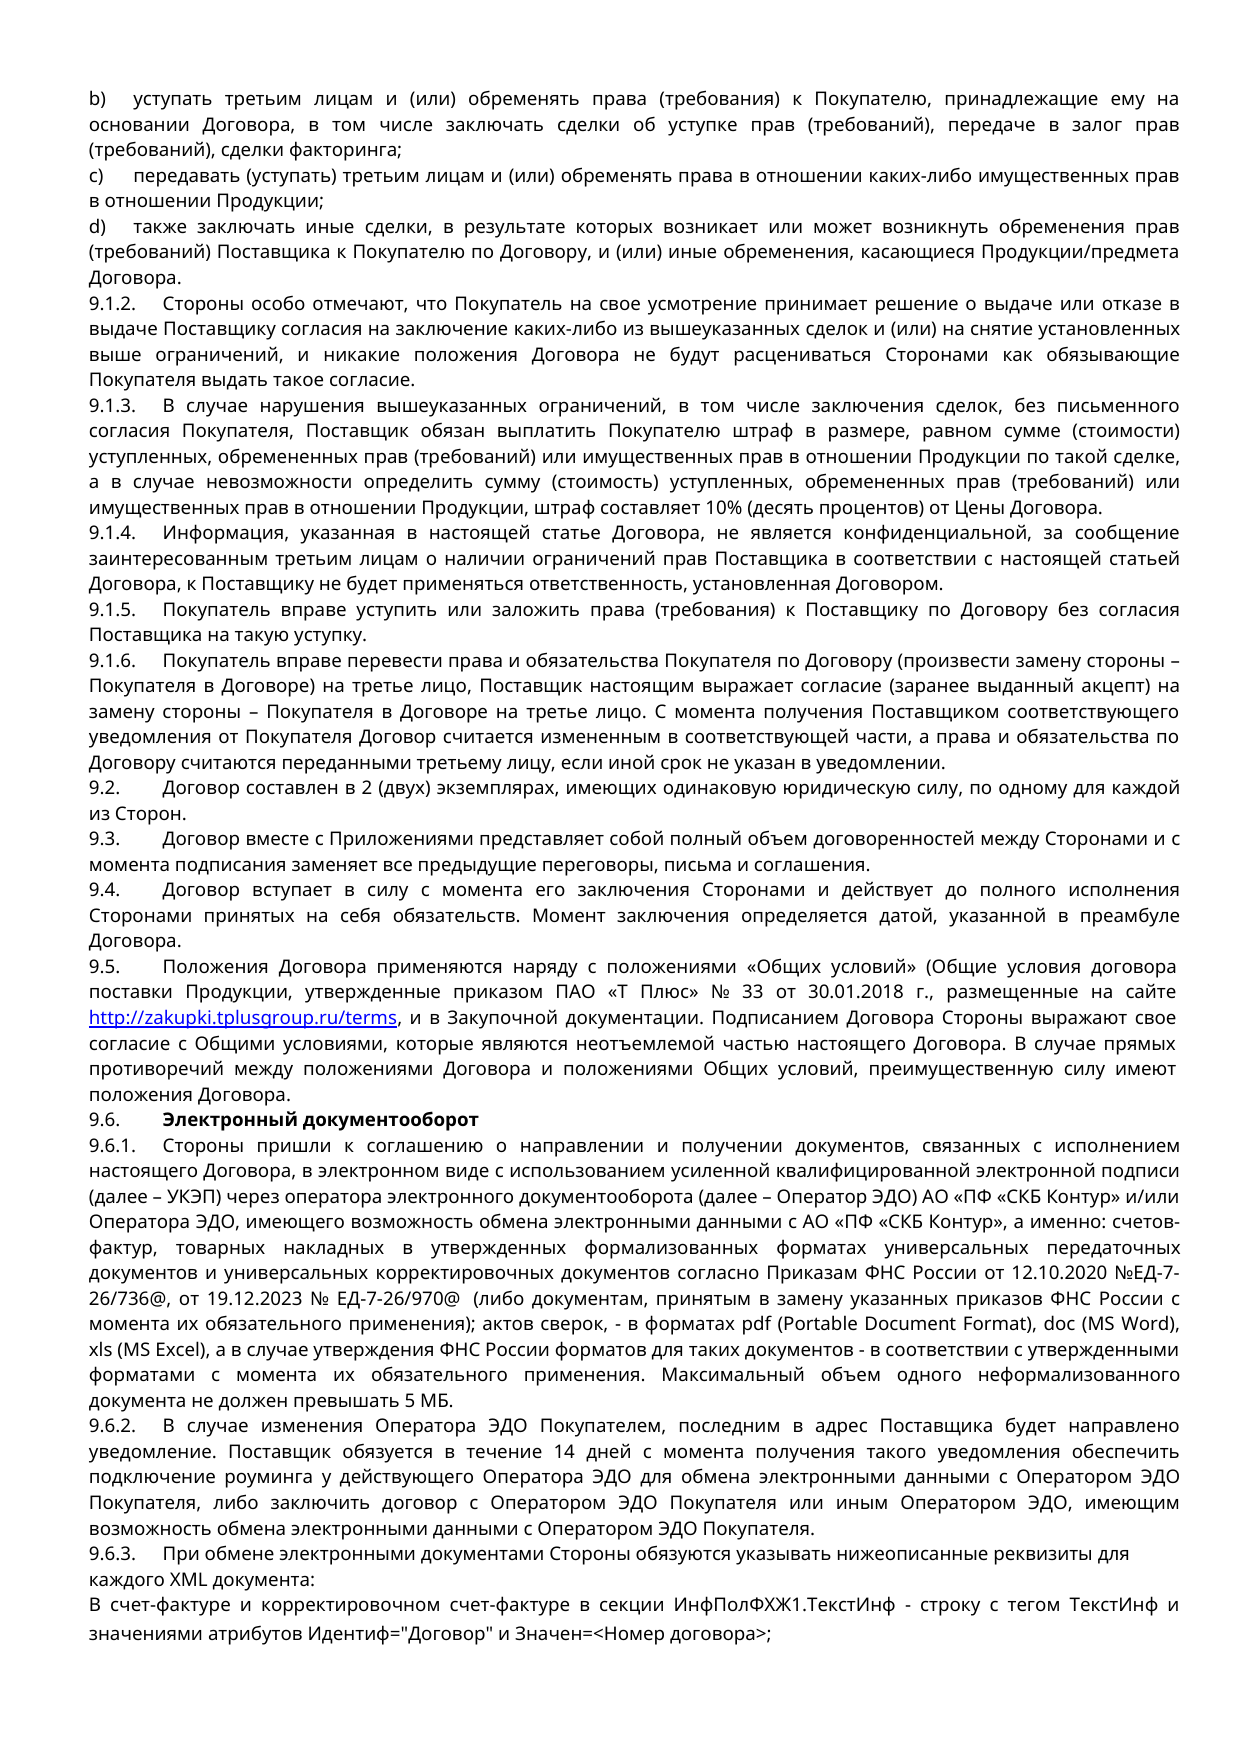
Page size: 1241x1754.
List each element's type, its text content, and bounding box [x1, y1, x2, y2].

list При обмене электронными документами Стороны обязуются указывать нижеописанные реквизиты для каждого XML документа: [89, 1540, 1181, 1591]
list В случае изменения Оператора ЭДО Покупателем, последним в адрес Поставщика будет направлено уведомление. Поставщик обязуется в течение 14 дней с момента получения такого уведомления обеспечить подключение роуминга у действующего Оператора ЭДО для обмена электронными данными с Оператором ЭДО Покупателя, либо заключить договор с Оператором ЭДО Покупателя или иным Оператором ЭДО, имеющим возможность обмена электронными данными с Оператором ЭДО Покупателя. [89, 1413, 1181, 1540]
text В счет-фактуре и корректировочном счет-фактуре в секции ИнфПолФХЖ1.ТекстИнф - строку с тегом ТекстИнф и значениями атрибутов Идентиф="Договор" и Значен=<Номер договора>; [89, 1591, 1181, 1646]
list Договор вступает в силу с момента его заключения Сторонами и действует до полного исполнения Сторонами принятых на себя обязательств. Момент заключения определяется датой, указанной в преамбуле Договора. [89, 877, 1181, 953]
list Покупатель вправе перевести права и обязательства Покупателя по Договору (произвести замену стороны – Покупателя в Договоре) на третье лицо, Поставщик настоящим выражает согласие (заранее выданный акцепт) на замену стороны – Покупателя в Договоре на третье лицо. С момента получения Поставщиком соответствующего уведомления от Покупателя Договор считается измененным в соответствующей части, а права и обязательства по Договору считаются переданными третьему лицу, если иной срок не указан в уведомлении. [89, 647, 1181, 775]
list Положения Договора применяются наряду с положениями «Общих условий» (Общие условия договора поставки Продукции, утвержденные приказом ПАО «Т Плюс» № 33 от 30.01.2018 г., размещенные на сайте http://zakupki.tplusgroup.ru/terms, и в Закупочной документации. Подписанием Договора Стороны выражают свое согласие с Общими условиями, которые являются неотъемлемой частью настоящего Договора. В случае прямых противоречий между положениями Договора и положениями Общих условий, преимущественную силу имеют положения Договора. [89, 953, 1178, 1106]
list Стороны пришли к соглашению о направлении и получении документов, связанных с исполнением настоящего Договора, в электронном виде с использованием усиленной квалифицированной электронной подписи (далее – УКЭП) через оператора электронного документооборота (далее – Оператор ЭДО) АО «ПФ «СКБ Контур» и/или Оператора ЭДО, имеющего возможность обмена электронными данными с АО «ПФ «СКБ Контур», а именно: счетов-фактур, товарных накладных в утвержденных формализованных форматах универсальных передаточных документов и универсальных корректировочных документов согласно Приказам ФНС России от 12.10.2020 №ЕД-7-26/736@, от 19.12.2023 № ЕД-7-26/970@ (либо документам, принятым в замену указанных приказов ФНС России с момента их обязательного применения); актов сверок, - в форматах pdf (Portable Document Format), doc (MS Word), xls (MS Excel), а в случае утверждения ФНС России форматов для таких документов - в соответствии с утвержденными форматами с момента их обязательного применения. Максимальный объем одного неформализованного документа не должен превышать 5 МБ. [89, 1132, 1181, 1413]
list Стороны особо отмечают, что Покупатель на свое усмотрение принимает решение о выдаче или отказе в выдаче Поставщику согласия на заключение каких-либо из вышеуказанных сделок и (или) на снятие установленных выше ограничений, и никакие положения Договора не будут расцениваться Сторонами как обязывающие Покупателя выдать такое согласие. [89, 290, 1181, 392]
list Покупатель вправе уступить или заложить права (требования) к Поставщику по Договору без согласия Поставщика на такую уступку. [89, 596, 1181, 647]
list передавать (уступать) третьим лицам и (или) обременять права в отношении каких-либо имущественных прав в отношении Продукции; [89, 162, 1181, 213]
list Информация, указанная в настоящей статье Договора, не является конфиденциальной, за сообщение заинтересованным третьим лицам о наличии ограничений прав Поставщика в соответствии с настоящей статьей Договора, к Поставщику не будет применяться ответственность, установленная Договором. [89, 519, 1181, 596]
list В случае нарушения вышеуказанных ограничений, в том числе заключения сделок, без письменного согласия Покупателя, Поставщик обязан выплатить Покупателю штраф в размере, равном сумме (стоимости) уступленных, обремененных прав (требований) или имущественных прав в отношении Продукции по такой сделке, а в случае невозможности определить сумму (стоимость) уступленных, обремененных прав (требований) или имущественных прав в отношении Продукции, штраф составляет 10% (десять процентов) от Цены Договора. [89, 392, 1181, 519]
list Договор составлен в 2 (двух) экземплярах, имеющих одинаковую юридическую силу, по одному для каждой из Сторон. [89, 775, 1181, 826]
list Договор вместе с Приложениями представляет собой полный объем договоренностей между Сторонами и с момента подписания заменяет все предыдущие переговоры, письма и соглашения. [89, 826, 1181, 877]
list уступать третьим лицам и (или) обременять права (требования) к Покупателю, принадлежащие ему на основании Договора, в том числе заключать сделки об уступке прав (требований), передаче в залог прав (требований), сделки факторинга; [89, 86, 1181, 162]
list Электронный документооборот [89, 1106, 1181, 1132]
list также заключать иные сделки, в результате которых возникает или может возникнуть обременения прав (требований) Поставщика к Покупателю по Договору, и (или) иные обременения, касающиеся Продукции/предмета Договора. [89, 213, 1181, 290]
